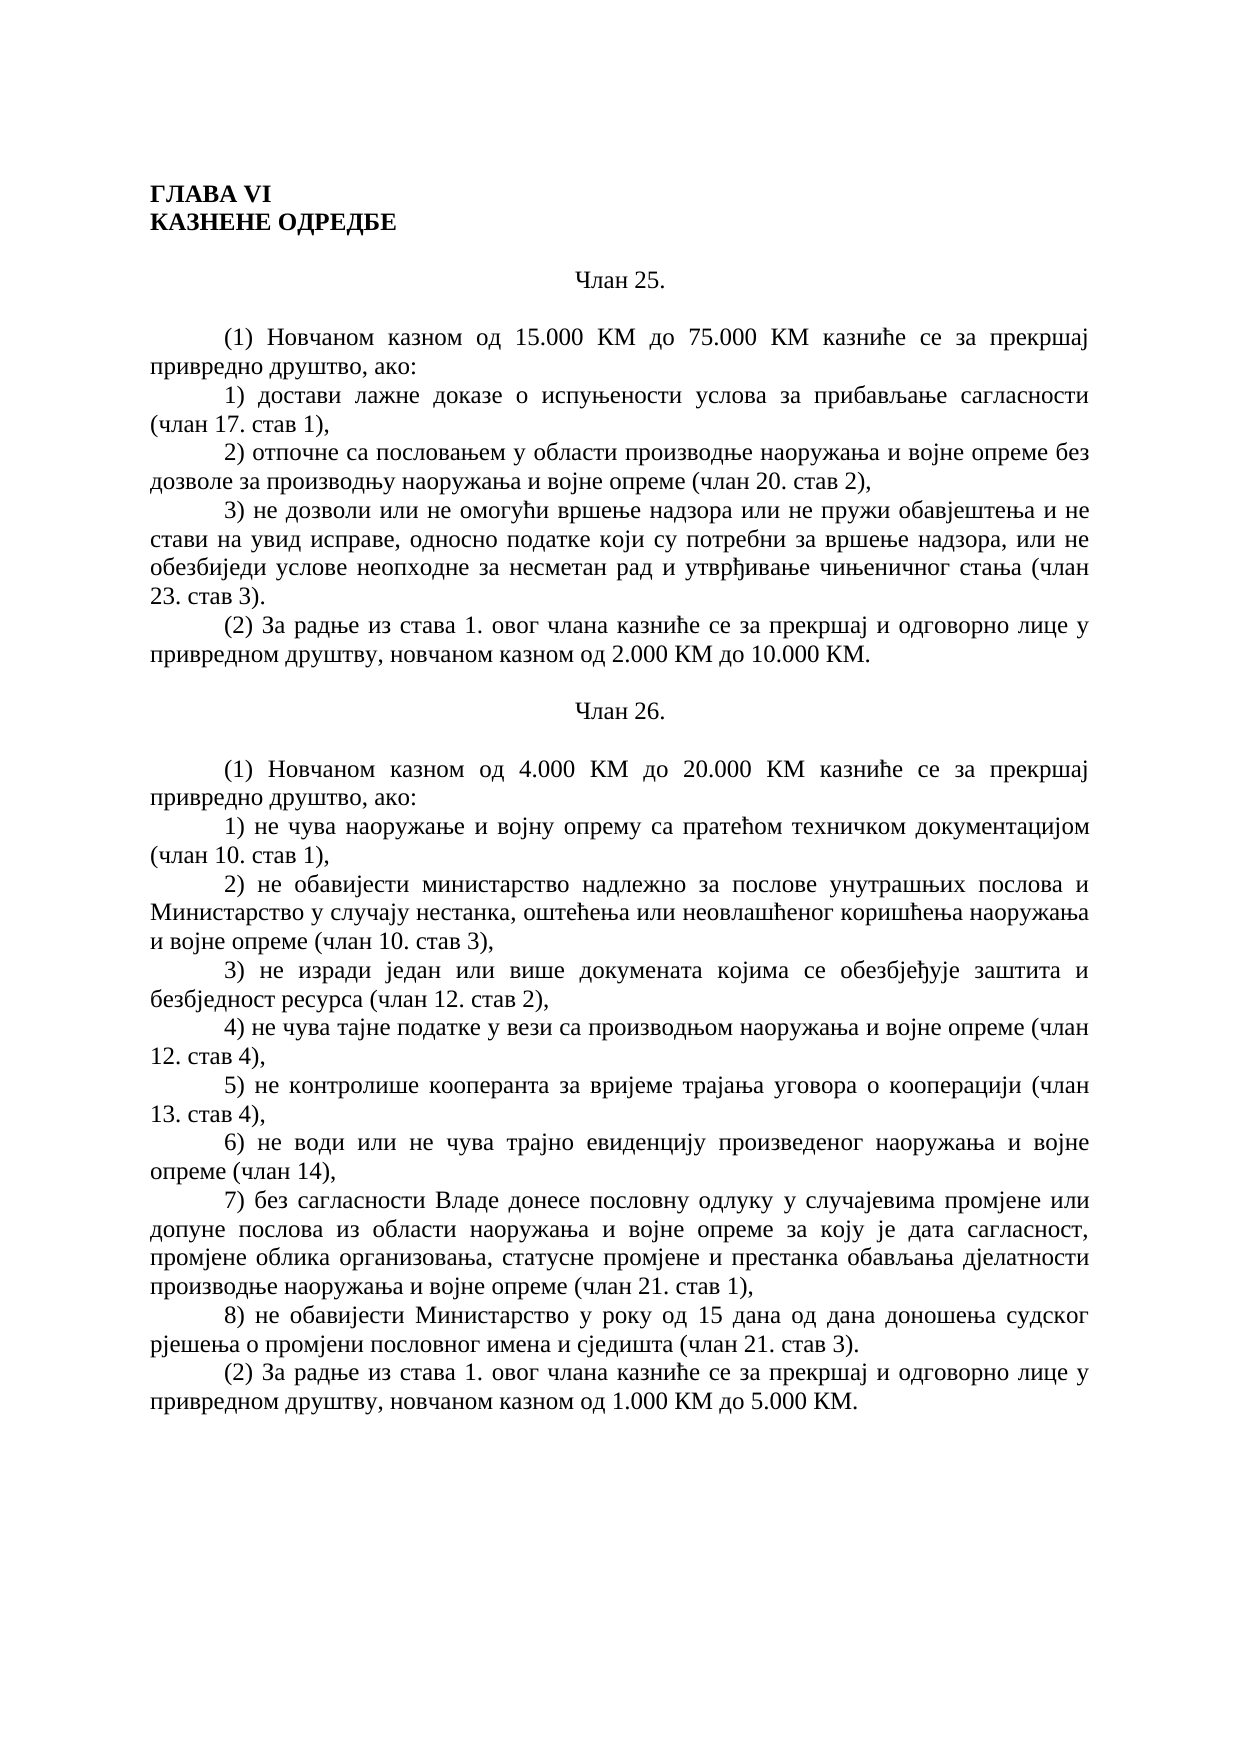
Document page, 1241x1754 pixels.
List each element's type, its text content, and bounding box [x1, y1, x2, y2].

text 3) не изради један или више докумената којима се обезбјеђује заштита и безбједност ресурса (члан 12. став 2), [150, 955, 1090, 1012]
text 1) достави лажне доказе о испуњености услова за прибављање сагласности (члан 17. став 1), [150, 380, 1090, 437]
text (2) За радње из става 1. овог члана казниће се за прекршај и одговорно лице у привредном друштву, новчаном казном од 2.000 КМ до 10.000 КМ. [150, 610, 1090, 667]
text 2) не обавијести министарство надлежно за послове унутрашњих послова и Министарство у случају нестанка, оштећења или неовлашћеног коришћења наоружања и војне опреме (члан 10. став 3), [150, 869, 1090, 955]
text 5) не контролише кооперанта за вријеме трајања уговора о кооперацији (члан 13. став 4), [150, 1070, 1090, 1127]
text (1) Новчаном казном од 4.000 КМ до 20.000 КМ казниће се за прекршај привредно друштво, ако: [150, 754, 1090, 811]
text КАЗНЕНЕ ОДРЕДБЕ [150, 207, 1090, 236]
text (1) Новчаном казном од 15.000 КМ до 75.000 КМ казниће се за прекршај привредно друштво, ако: [150, 322, 1090, 380]
text ГЛАВА VI [150, 179, 1090, 207]
text 6) не води или не чува трајно евиденцију произведеног наоружања и војне опреме (члан 14), [150, 1127, 1090, 1185]
text 8) не обавијести Министарство у року од 15 дана од дана доношења судског рјешења о промјени пословног имена и сједишта (члан 21. став 3). [150, 1300, 1090, 1357]
text 2) отпочне са пословањем у области производње наоружања и војне опреме без дозволе за производњу наоружања и војне опреме (члан 20. став 2), [150, 437, 1090, 495]
text Члан 25. [150, 265, 1090, 294]
text Члан 26. [150, 696, 1090, 725]
text 4) не чува тајне податке у вези са производњом наоружања и војне опреме (члан 12. став 4), [150, 1012, 1090, 1070]
text 3) не дозволи или не омогући вршење надзора или не пружи обавјештења и не стави на увид исправе, односно податке који су потребни за вршење надзора, или не обезбиједи услове неопходне за несметан рад и утврђивање чињеничног стања (члан 23. став 3). [150, 495, 1090, 610]
text (2) За радње из става 1. овог члана казниће се за прекршај и одговорно лице у привредном друштву, новчаном казном од 1.000 КМ до 5.000 КМ. [150, 1357, 1090, 1415]
text 1) не чува наоружање и војну опрему са пратећом техничком документацијом (члан 10. став 1), [150, 811, 1090, 869]
text 7) без сагласности Владе донесе пословну одлуку у случајевима промјене или допуне послова из области наоружања и војне опреме за коју je дата сагласност, промјене облика организовања, статусне промјене и престанка обављања дјелатности производње наоружања и војне опреме (члан 21. став 1), [150, 1185, 1090, 1300]
